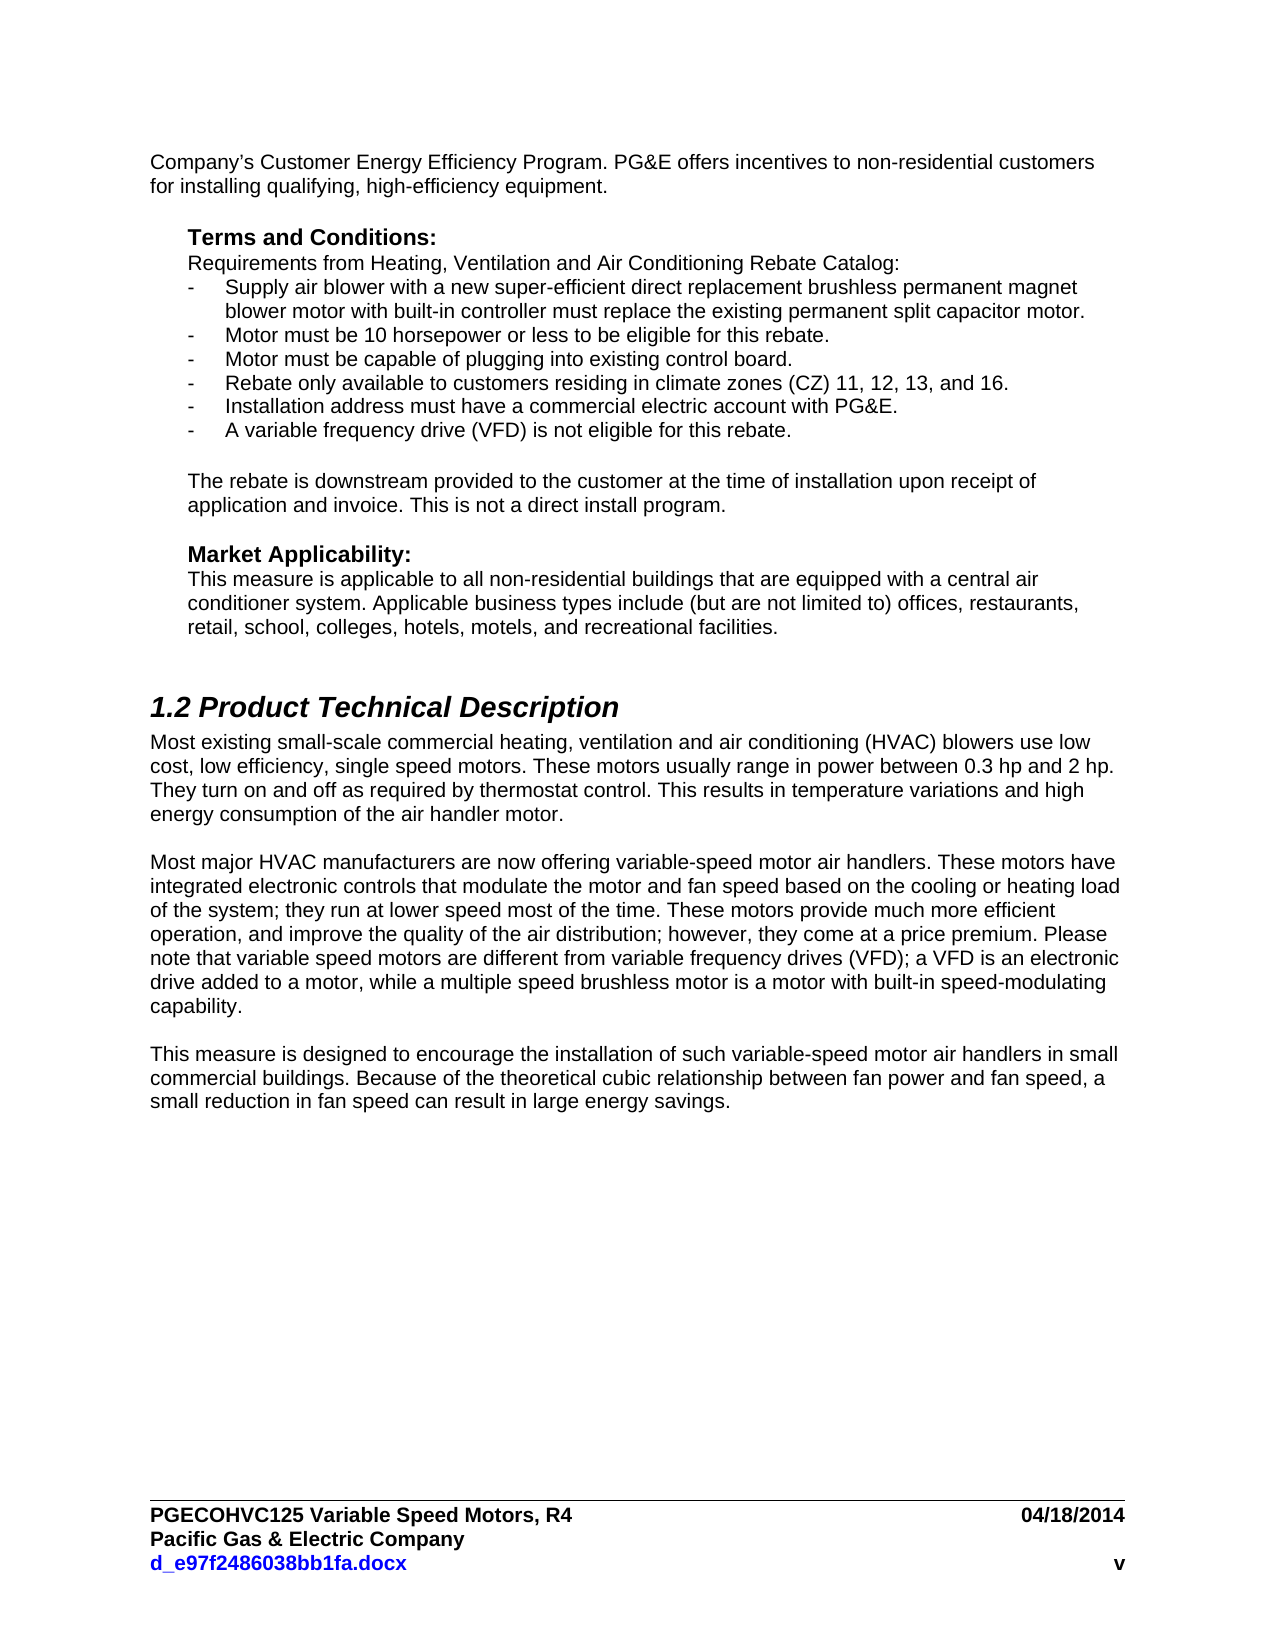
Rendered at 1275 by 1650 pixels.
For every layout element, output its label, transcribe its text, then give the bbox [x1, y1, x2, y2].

list Installation address must have a commercial electric account with PG&E. [187, 394, 1125, 418]
list Rebate only available to customers residing in climate zones (CZ) 11, 12, 13, and 16. [187, 370, 1125, 394]
list A variable frequency drive (VFD) is not eligible for this rebate. [187, 418, 1125, 442]
text Terms and Conditions: [187, 224, 1125, 251]
text This measure is designed to encourage the installation of such variable-speed motor air handlers in small commercial buildings. Because of the theoretical cubic relationship between fan power and fan speed, a small reduction in fan speed can result in large energy savings. [150, 1041, 1125, 1113]
list Supply air blower with a new super-efficient direct replacement brushless permanent magnet blower motor with built-in controller must replace the existing permanent split capacitor motor. [187, 274, 1125, 322]
subtitle 1.2 Product Technical Description [150, 690, 1125, 724]
text Requirements from Heating, Ventilation and Air Conditioning Rebate Catalog: [187, 251, 1125, 274]
text The rebate is downstream provided to the customer at the time of installation upon receipt of application and invoice. This is not a direct install program. [187, 469, 1125, 517]
text Most major HVAC manufacturers are now offering variable-speed motor air handlers. These motors have integrated electronic controls that modulate the motor and fan speed based on the cooling or heating load of the system; they run at lower speed most of the time. These motors provide much more efficient operation, and improve the quality of the air distribution; however, they come at a price premium. Please note that variable speed motors are different from variable frequency drives (VFD); a VFD is an electronic drive added to a motor, while a multiple speed brushless motor is a motor with built-in speed-modulating capability. [150, 850, 1125, 1017]
text Market Applicability: [187, 541, 1125, 567]
text Most existing small-scale commercial heating, ventilation and air conditioning (HVAC) blowers use low cost, low efficiency, single speed motors. These motors usually range in power between 0.3 hp and 2 hp. They turn on and off as required by thermostat control. This results in temperature variations and high energy consumption of the air handler motor. [150, 730, 1125, 826]
list Motor must be 10 horsepower or less to be eligible for this rebate. [187, 322, 1125, 346]
list Motor must be capable of plugging into existing control board. [187, 346, 1125, 370]
text This measure is applicable to all non-residential buildings that are equipped with a central air conditioner system. Applicable business types include (but are not limited to) offices, restaurants, retail, school, colleges, hotels, motels, and recreational facilities. [187, 567, 1125, 639]
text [150, 150, 1125, 198]
